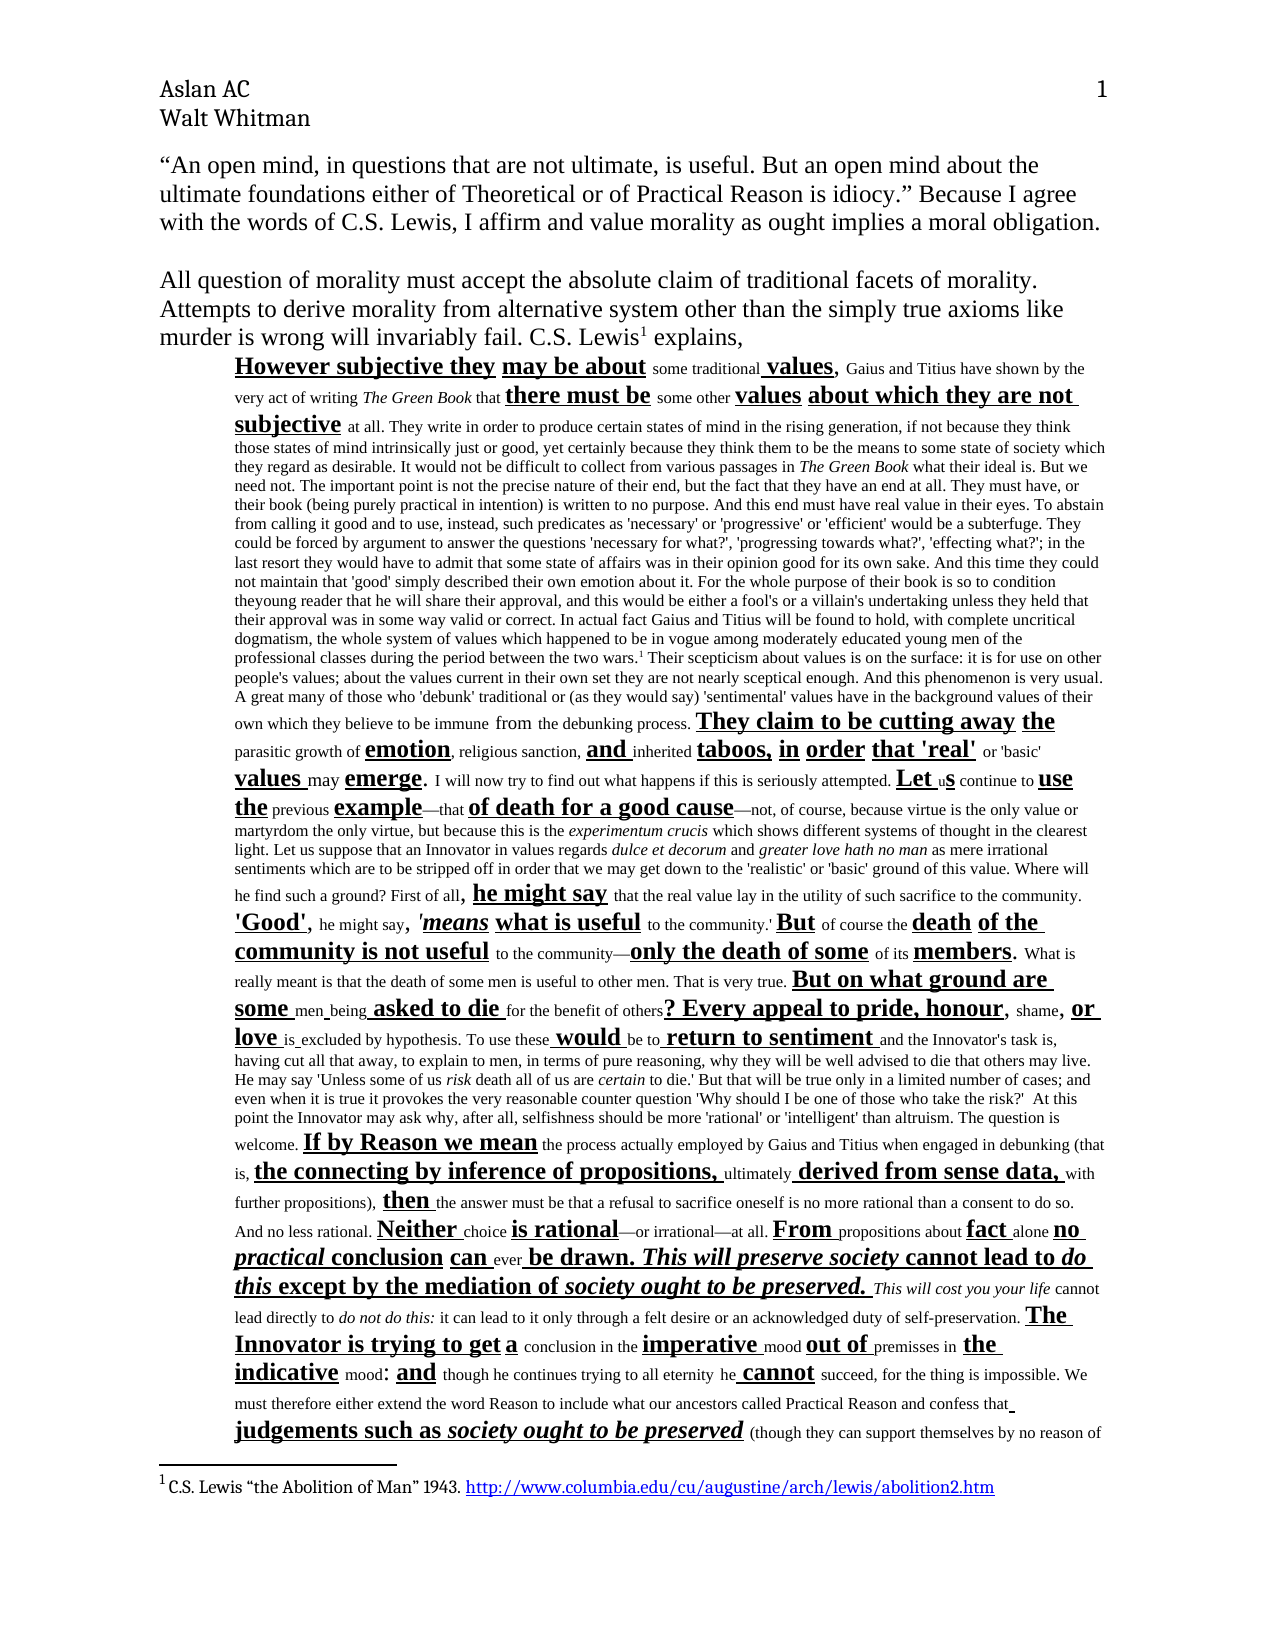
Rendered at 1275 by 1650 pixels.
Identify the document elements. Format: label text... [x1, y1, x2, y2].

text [234, 351, 1106, 1444]
text All question of morality must accept the absolute claim of traditional facets of morality. Attempts to derive morality from alternative system other than the simply true axioms like murder is wrong will invariably fail. C.S. Lewis explains, [159, 265, 1106, 351]
text “An open mind, in questions that are not ultimate, is useful. But an open mind about the ultimate foundations either of Theoretical or of Practical Reason is idiocy.” Because I agree with the words of C.S. Lewis, I affirm and value morality as ought implies a moral obligation. [159, 150, 1106, 236]
